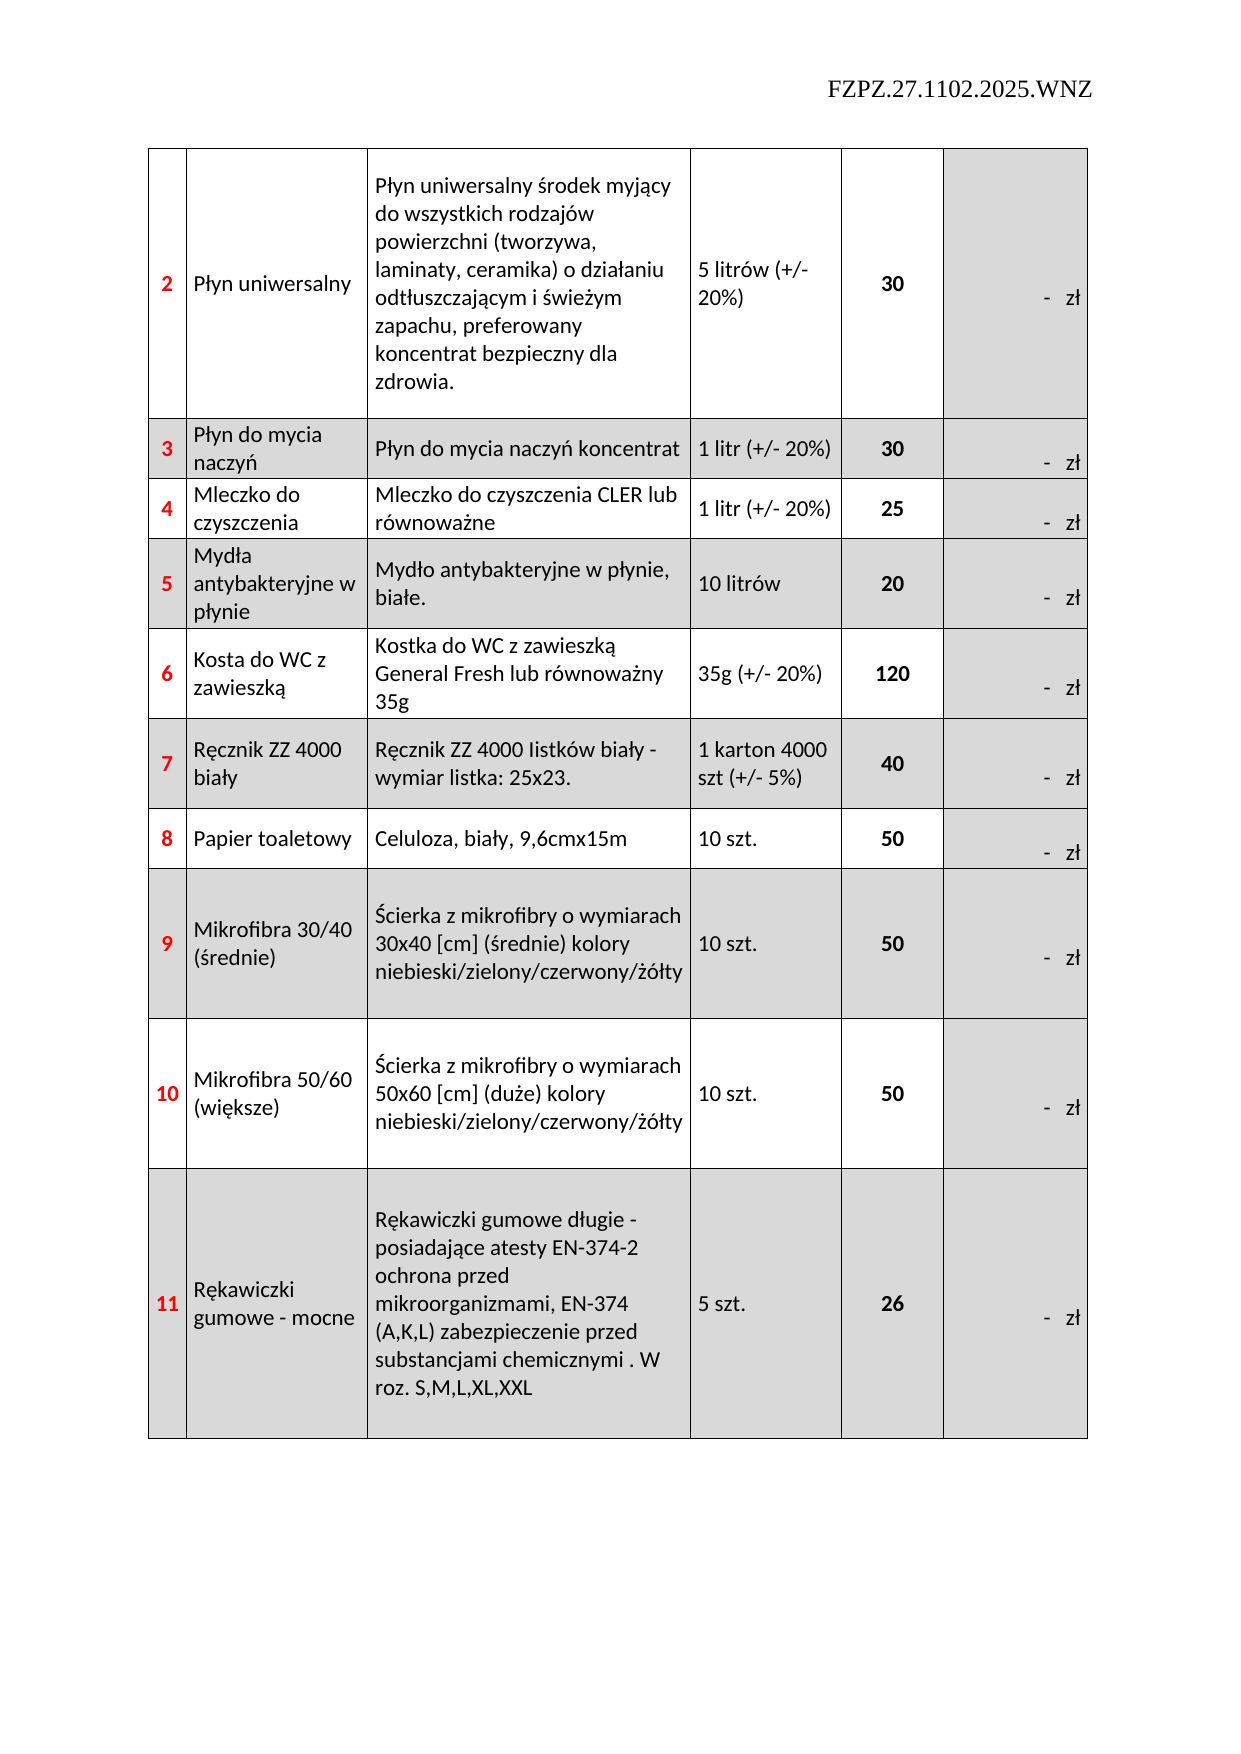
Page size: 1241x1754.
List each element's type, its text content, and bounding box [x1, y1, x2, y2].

table_cell 20 [842, 539, 943, 628]
table_cell Mydła antybakteryjne w płynie [187, 539, 367, 628]
table_cell Mydło antybakteryjne w płynie, białe. [368, 539, 690, 628]
table_cell 11 [149, 1169, 186, 1438]
table_cell 1 litr (+/- 20%) [691, 419, 841, 478]
table_cell Papier toaletowy [187, 809, 367, 868]
table_cell - zł [944, 629, 1087, 718]
table_cell Płyn do mycia naczyń [187, 419, 367, 478]
table_cell Płyn uniwersalny [187, 149, 367, 418]
table_cell 9 [149, 869, 186, 1018]
table_cell - zł [944, 809, 1087, 868]
table_cell 10 szt. [691, 809, 841, 868]
table_cell 1 litr (+/- 20%) [691, 479, 841, 538]
table_cell Płyn uniwersalny środek myjący do wszystkich rodzajów powierzchni (tworzywa, laminaty, ceramika) o działaniu odtłuszczającym i świeżym zapachu, preferowany koncentrat bezpieczny dla zdrowia. [368, 149, 690, 418]
table_cell 2 [149, 149, 186, 418]
table_cell Ręcznik ZZ 4000 biały [187, 719, 367, 808]
table_cell 4 [149, 479, 186, 538]
table_cell - zł [944, 419, 1087, 478]
table_cell - zł [944, 869, 1087, 1018]
table_cell Kosta do WC z zawieszką [187, 629, 367, 718]
table_cell Ścierka z mikrofibry o wymiarach 30x40 [cm] (średnie) kolory niebieski/zielony/czerwony/żółty [368, 869, 690, 1018]
table_cell 26 [842, 1169, 943, 1438]
table_cell 3 [149, 419, 186, 478]
table_cell Mikrofibra 30/40 (średnie) [187, 869, 367, 1018]
table_cell 120 [842, 629, 943, 718]
table_cell 10 litrów [691, 539, 841, 628]
table_cell - zł [944, 719, 1087, 808]
table_cell 5 [149, 539, 186, 628]
table_cell Kostka do WC z zawieszką General Fresh lub równoważny 35g [368, 629, 690, 718]
table_cell Płyn do mycia naczyń koncentrat [368, 419, 690, 478]
table_cell 25 [842, 479, 943, 538]
table_cell 10 szt. [691, 1019, 841, 1168]
table_cell Ścierka z mikrofibry o wymiarach 50x60 [cm] (duże) kolory niebieski/zielony/czerwony/żółty [368, 1019, 690, 1168]
table_cell 10 szt. [691, 869, 841, 1018]
table_cell - zł [944, 1169, 1087, 1438]
table_cell Ręcznik ZZ 4000 Iistków biały - wymiar listka: 25x23. [368, 719, 690, 808]
table_cell 10 [149, 1019, 186, 1168]
table_cell 7 [149, 719, 186, 808]
table_cell 1 karton 4000 szt (+/- 5%) [691, 719, 841, 808]
table_cell 30 [842, 149, 943, 418]
table_cell 8 [149, 809, 186, 868]
table_cell 6 [149, 629, 186, 718]
table_cell 35g (+/- 20%) [691, 629, 841, 718]
table_cell 50 [842, 809, 943, 868]
table_cell Rękawiczki gumowe - mocne [187, 1169, 367, 1438]
table_cell Mleczko do czyszczenia CLER lub równoważne [368, 479, 690, 538]
table_cell 50 [842, 869, 943, 1018]
table_cell Celuloza, biały, 9,6cmx15m [368, 809, 690, 868]
table_cell Mikrofibra 50/60 (większe) [187, 1019, 367, 1168]
table_cell - zł [944, 539, 1087, 628]
table_cell Mleczko do czyszczenia [187, 479, 367, 538]
table_cell Rękawiczki gumowe długie -posiadające atesty EN-374-2 ochrona przed mikroorganizmami, EN-374 (A,K,L) zabezpieczenie przed substancjami chemicznymi . W roz. S,M,L,XL,XXL [368, 1169, 690, 1438]
table_cell 5 szt. [691, 1169, 841, 1438]
table_cell - zł [944, 1019, 1087, 1168]
table_cell - zł [944, 479, 1087, 538]
table_cell 5 litrów (+/- 20%) [691, 149, 841, 418]
table_cell 30 [842, 419, 943, 478]
table_cell 50 [842, 1019, 943, 1168]
table_cell 40 [842, 719, 943, 808]
table_cell - zł [944, 149, 1087, 418]
